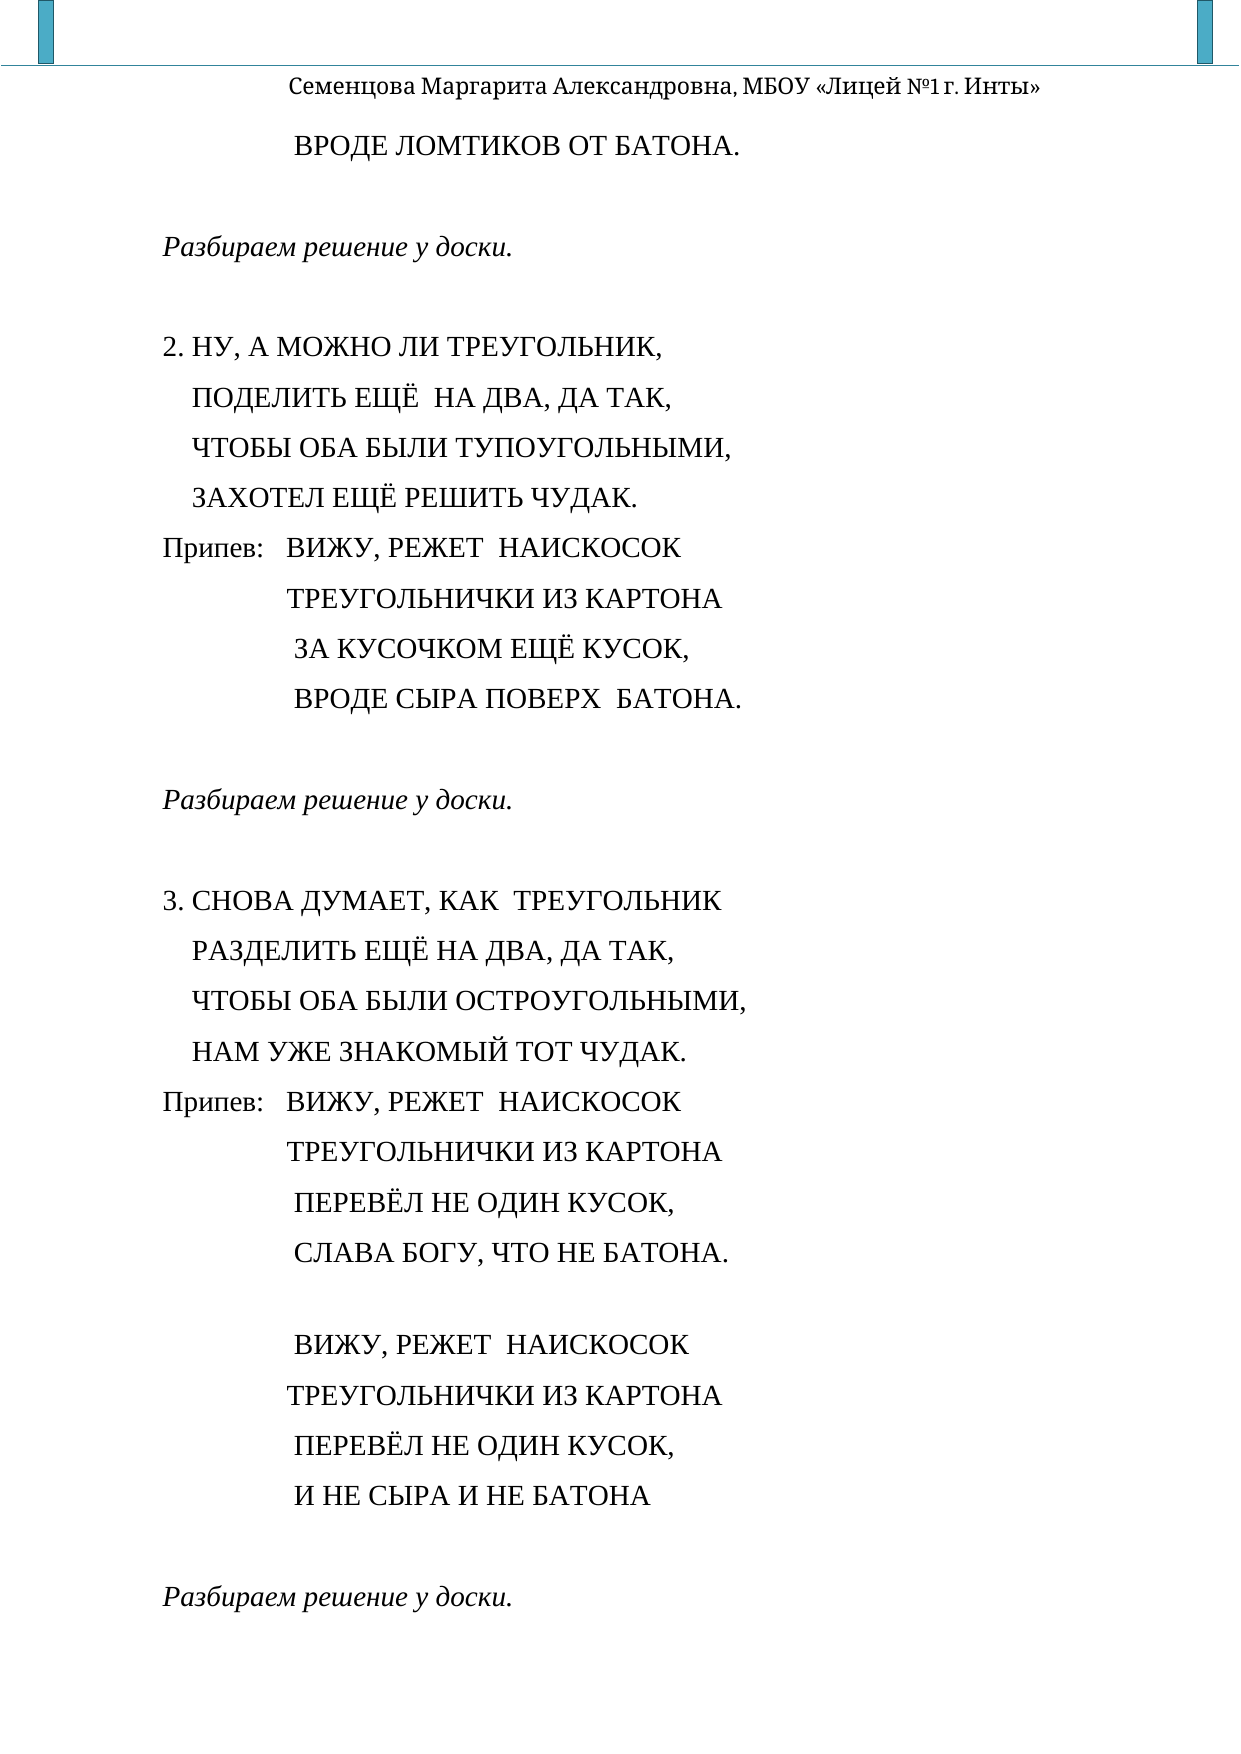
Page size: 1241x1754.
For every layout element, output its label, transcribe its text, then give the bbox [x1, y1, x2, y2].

text НАМ УЖЕ ЗНАКОМЫЙ ТОТ ЧУДАК. [162, 1034, 1167, 1067]
text Разбираем решение у доски. [162, 229, 1167, 262]
text И НЕ СЫРА И НЕ БАТОНА [162, 1478, 1167, 1512]
text ПОДЕЛИТЬ ЕЩЁ НА ДВА, ДА ТАК, [162, 380, 1167, 413]
text ПЕРЕВЁЛ НЕ ОДИН КУСОК, [162, 1428, 1167, 1461]
text СЛАВА БОГУ, ЧТО НЕ БАТОНА. [162, 1235, 1167, 1268]
text ПЕРЕВЁЛ НЕ ОДИН КУСОК, [162, 1185, 1167, 1218]
text 3. СНОВА ДУМАЕТ, КАК ТРЕУГОЛЬНИК [162, 883, 1167, 916]
text ВРОДЕ ЛОМТИКОВ ОТ БАТОНА. [162, 128, 1167, 162]
text ТРЕУГОЛЬНИЧКИ ИЗ КАРТОНА [162, 1378, 1167, 1411]
text Разбираем решение у доски. [162, 1579, 1167, 1612]
text Разбираем решение у доски. [162, 782, 1167, 816]
text ЗАХОТЕЛ ЕЩЁ РЕШИТЬ ЧУДАК. [162, 480, 1167, 514]
text РАЗДЕЛИТЬ ЕЩЁ НА ДВА, ДА ТАК, [162, 933, 1167, 967]
text 2. НУ, А МОЖНО ЛИ ТРЕУГОЛЬНИК, [162, 329, 1167, 363]
text Припев: ВИЖУ, РЕЖЕТ НАИСКОСОК [162, 531, 1167, 564]
text Припев: ВИЖУ, РЕЖЕТ НАИСКОСОК [162, 1084, 1167, 1118]
text ЧТОБЫ ОБА БЫЛИ ТУПОУГОЛЬНЫМИ, [162, 430, 1167, 463]
text ТРЕУГОЛЬНИЧКИ ИЗ КАРТОНА [162, 1134, 1167, 1168]
text ВИЖУ, РЕЖЕТ НАИСКОСОК [162, 1327, 1167, 1361]
text ВРОДЕ СЫРА ПОВЕРХ БАТОНА. [162, 682, 1167, 715]
text ЧТОБЫ ОБА БЫЛИ ОСТРОУГОЛЬНЫМИ, [162, 983, 1167, 1017]
text ЗА КУСОЧКОМ ЕЩЁ КУСОК, [162, 631, 1167, 665]
text ТРЕУГОЛЬНИЧКИ ИЗ КАРТОНА [162, 581, 1167, 614]
